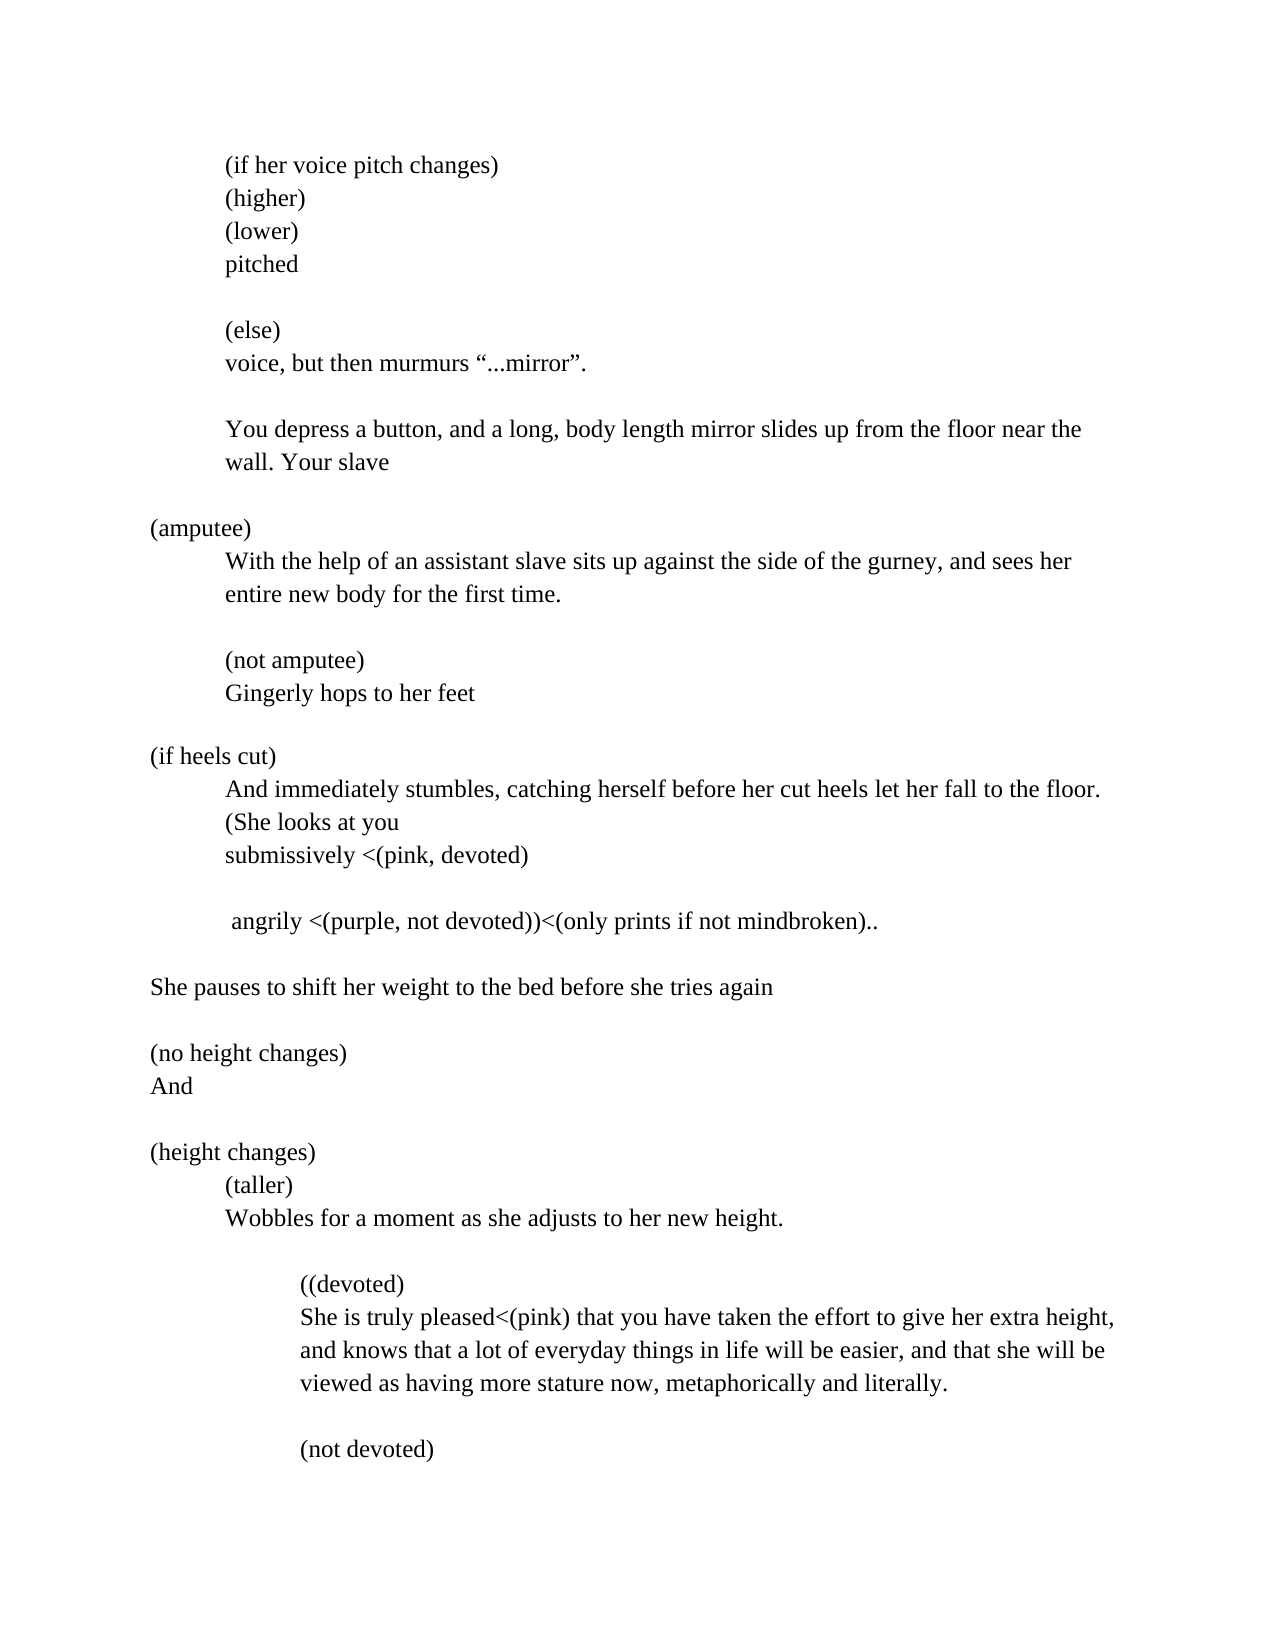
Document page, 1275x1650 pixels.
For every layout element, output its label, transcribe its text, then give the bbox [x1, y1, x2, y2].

text She pauses to shift her weight to the bed before she tries again [150, 972, 1125, 1001]
text (lower) [225, 216, 1125, 245]
text (amputee) [150, 513, 1125, 542]
text Wobbles for a moment as she adjusts to her new height. [225, 1203, 1125, 1232]
text angrily <(purple, not devoted))<(only prints if not mindbroken).. [225, 906, 1125, 935]
text (higher) [225, 183, 1125, 212]
text (no height changes) [150, 1038, 1125, 1067]
text (if her voice pitch changes) [225, 150, 1125, 179]
text (taller) [225, 1170, 1125, 1199]
text ((devoted) [300, 1269, 1125, 1298]
text You depress a button, and a long, body length mirror slides up from the floor near the wall. Your slave [225, 414, 1125, 476]
text Gingerly hops to her feet [225, 678, 1125, 737]
text submissively <(pink, devoted) [225, 840, 1125, 869]
text (else) [225, 315, 1125, 344]
text She is truly pleased<(pink) that you have taken the effort to give her extra height, and knows that a lot of everyday things in life will be easier, and that she will be viewed as having more stature now, metaphorically and literally. [300, 1302, 1125, 1397]
text And [150, 1071, 1125, 1100]
text With the help of an assistant slave sits up against the side of the gurney, and sees her entire new body for the first time. [225, 546, 1125, 608]
text (not devoted) [300, 1434, 1125, 1463]
text (not amputee) [225, 645, 1125, 674]
text And immediately stumbles, catching herself before her cut heels let her fall to the floor. (She looks at you [225, 774, 1125, 836]
text voice, but then murmurs “...mirror”. [225, 348, 1125, 377]
text (if heels cut) [150, 741, 1125, 770]
text pitched [225, 249, 1125, 278]
text (height changes) [150, 1137, 1125, 1166]
